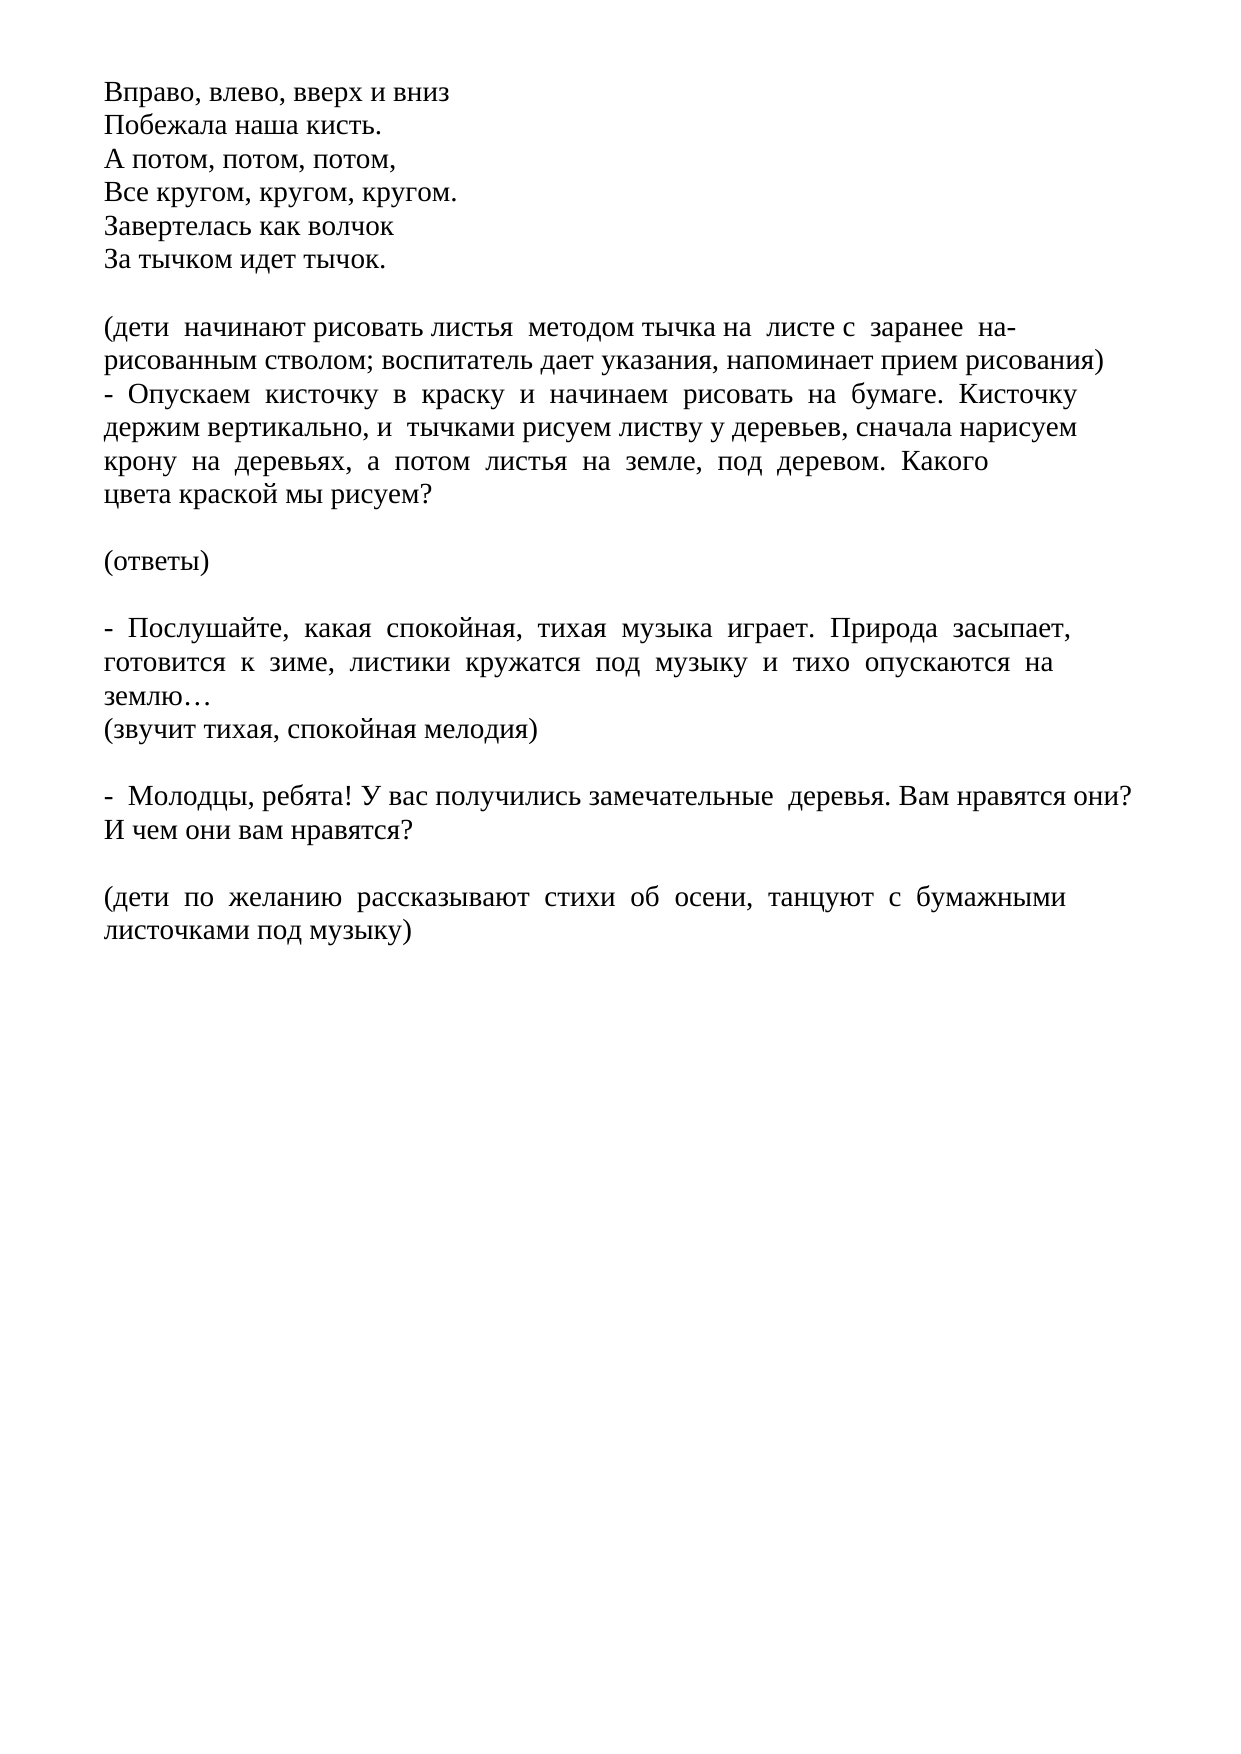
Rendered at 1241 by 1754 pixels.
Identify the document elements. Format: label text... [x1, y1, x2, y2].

text Завертелась как волчок [103, 208, 1152, 242]
text Вправо, влево, вверх и вниз [103, 74, 1152, 107]
text (ответы) [103, 543, 1152, 577]
text Побежала наша кисть. [103, 107, 1152, 141]
text - Послушайте, какая спокойная, тихая музыка играет. Природа засыпает, [103, 611, 1152, 644]
text (дети по желанию рассказывают стихи об осени, танцуют с бумажными [103, 879, 1152, 912]
text землю… [103, 678, 1152, 711]
text - Опускаем кисточку в краску и начинаем рисовать на бумаге. Кисточку [103, 376, 1152, 409]
text держим вертикально, и тычками рисуем листву у деревьев, сначала нарисуем крону на деревьях, а потом листья на земле, под деревом. Какого [103, 409, 1152, 476]
text листочками под музыку) [103, 912, 1152, 946]
text цвета краской мы рисуем? [103, 476, 1152, 510]
text - Молодцы, ребята! У вас получились замечательные деревья. Вам нравятся они? И чем они вам нравятся? [103, 778, 1152, 845]
text За тычком идет тычок. [103, 242, 1152, 275]
text (звучит тихая, спокойная мелодия) [103, 711, 1152, 745]
text готовится к зиме, листики кружатся под музыку и тихо опускаются на [103, 644, 1152, 678]
text А потом, потом, потом, [103, 141, 1152, 174]
text (дети начинают рисовать листья методом тычка на листе с заранее на-рисованным стволом; воспитатель дает указания, напоминает прием рисования) [103, 309, 1152, 376]
text Все кругом, кругом, кругом. [103, 174, 1152, 208]
